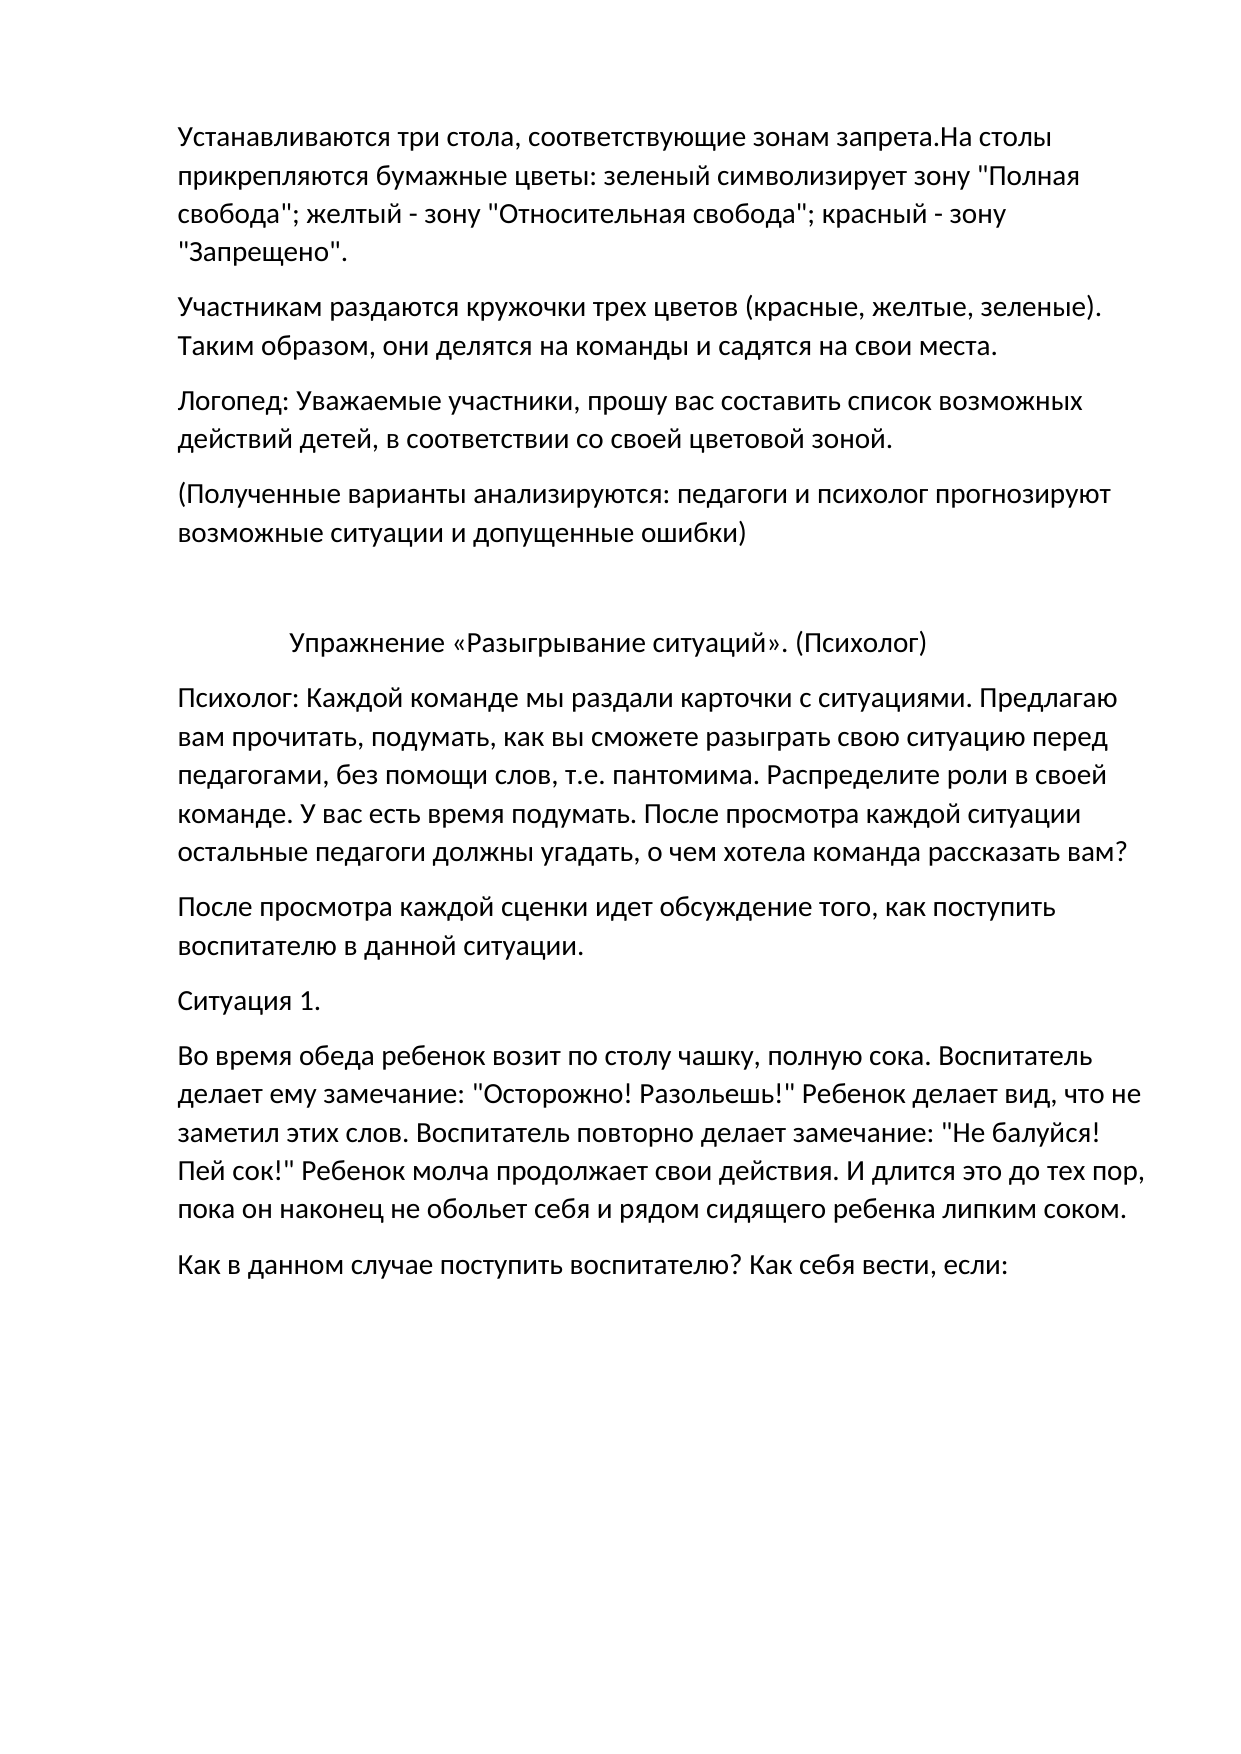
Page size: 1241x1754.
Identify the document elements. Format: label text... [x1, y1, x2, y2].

text Участникам раздаются кружочки трех цветов (красные, желтые, зеленые). Таким образом, они делятся на команды и садятся на свои места. [177, 288, 1152, 363]
text Ситуация 1. [177, 982, 1152, 1017]
text Психолог: Каждой команде мы раздали карточки с ситуациями. Предлагаю вам прочитать, подумать, как вы сможете разыграть свою ситуацию перед педагогами, без помощи слов, т.е. пантомима. Распределите роли в своей команде. У вас есть время подумать. После просмотра каждой ситуации остальные педагоги должны угадать, о чем хотела команда рассказать вам? [177, 679, 1152, 869]
text (Полученные варианты анализируются: педагоги и психолог прогнозируют возможные ситуации и допущенные ошибки) [177, 476, 1152, 550]
text Во время обеда ребенок возит по столу чашку, полную сока. Воспитатель делает ему замечание: "Осторожно! Разольешь!" Ребенок делает вид, что не заметил этих слов. Воспитатель повторно делает замечание: "Не балуйся! Пей сок!" Ребенок молча продолжает свои действия. И длится это до тех пор, пока он наконец не обольет себя и рядом сидящего ребенка липким соком. [177, 1037, 1152, 1226]
text Логопед: Уважаемые участники, прошу вас составить список возможных действий детей, в соответствии со своей цветовой зоной. [177, 382, 1152, 456]
text После просмотра каждой сценки идет обсуждение того, как поступить воспитателю в данной ситуации. [177, 888, 1152, 962]
text Как в данном случае поступить воспитателю? Как себя вести, если: [177, 1246, 1152, 1281]
text Упражнение «Разыгрывание ситуаций». (Психолог) [177, 624, 1152, 660]
text Устанавливаются три стола, соответствующие зонам запрета.На столы прикрепляются бумажные цветы: зеленый символизирует зону "Полная свобода"; желтый - зону "Относительная свобода"; красный - зону "Запрещено". [177, 118, 1152, 269]
